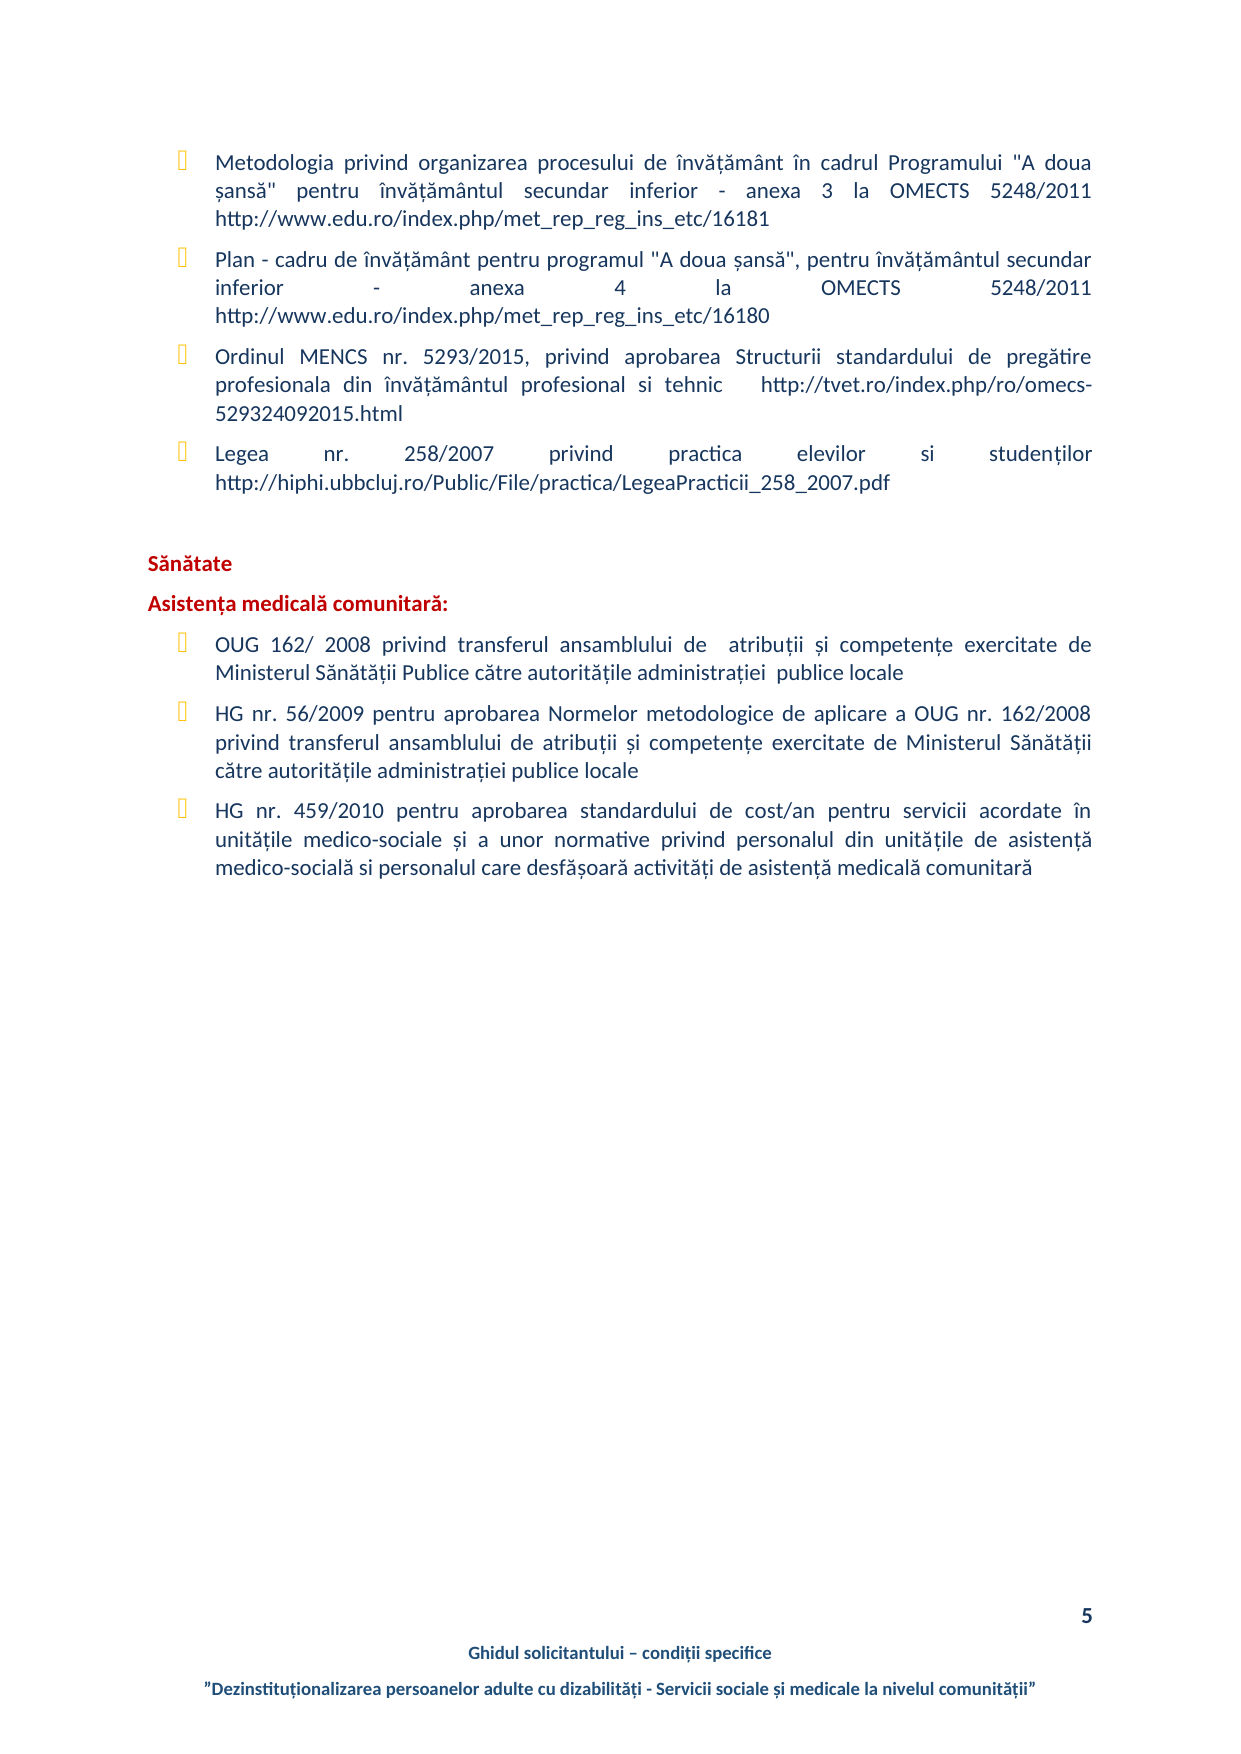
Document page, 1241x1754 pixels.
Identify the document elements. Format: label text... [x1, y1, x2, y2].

list OUG 162/ 2008 privind transferul ansamblului de atribuţii și competențe exercitate de Ministerul Sănătăţii Publice către autorităţile administrației publice locale [177, 630, 1093, 687]
list Metodologia privind organizarea procesului de învăţământ în cadrul Programului "A doua şansă" pentru învăţământul secundar inferior - anexa 3 la OMECTS 5248/2011 http://www.edu.ro/index.php/met_rep_reg_ins_etc/16181 [177, 148, 1093, 232]
text Sănătate [148, 549, 1093, 577]
list HG nr. 459/2010 pentru aprobarea standardului de cost/an pentru servicii acordate în unitățile medico-sociale și a unor normative privind personalul din unităţile de asistenţă medico-socială si personalul care desfăşoară activităţi de asistenţă medicală comunitară [177, 796, 1093, 881]
list Plan - cadru de învăţământ pentru programul "A doua şansă", pentru învăţământul secundar inferior - anexa 4 la OMECTS 5248/2011 http://www.edu.ro/index.php/met_rep_reg_ins_etc/16180 [177, 245, 1093, 329]
list Legea nr. 258/2007 privind practica elevilor si studenţilor http://hiphi.ubbcluj.ro/Public/File/practica/LegeaPracticii_258_2007.pdf [177, 439, 1093, 496]
list Ordinul MENCS nr. 5293/2015, privind aprobarea Structurii standardului de pregătire profesionala din învăţământul profesional si tehnic http://tvet.ro/index.php/ro/omecs-529324092015.html [177, 342, 1093, 427]
list HG nr. 56/2009 pentru aprobarea Normelor metodologice de aplicare a OUG nr. 162/2008 privind transferul ansamblului de atribuţii şi competenţe exercitate de Ministerul Sănătăţii către autorităţile administraţiei publice locale [177, 699, 1093, 784]
text Asistența medicală comunitară: [148, 589, 1093, 617]
